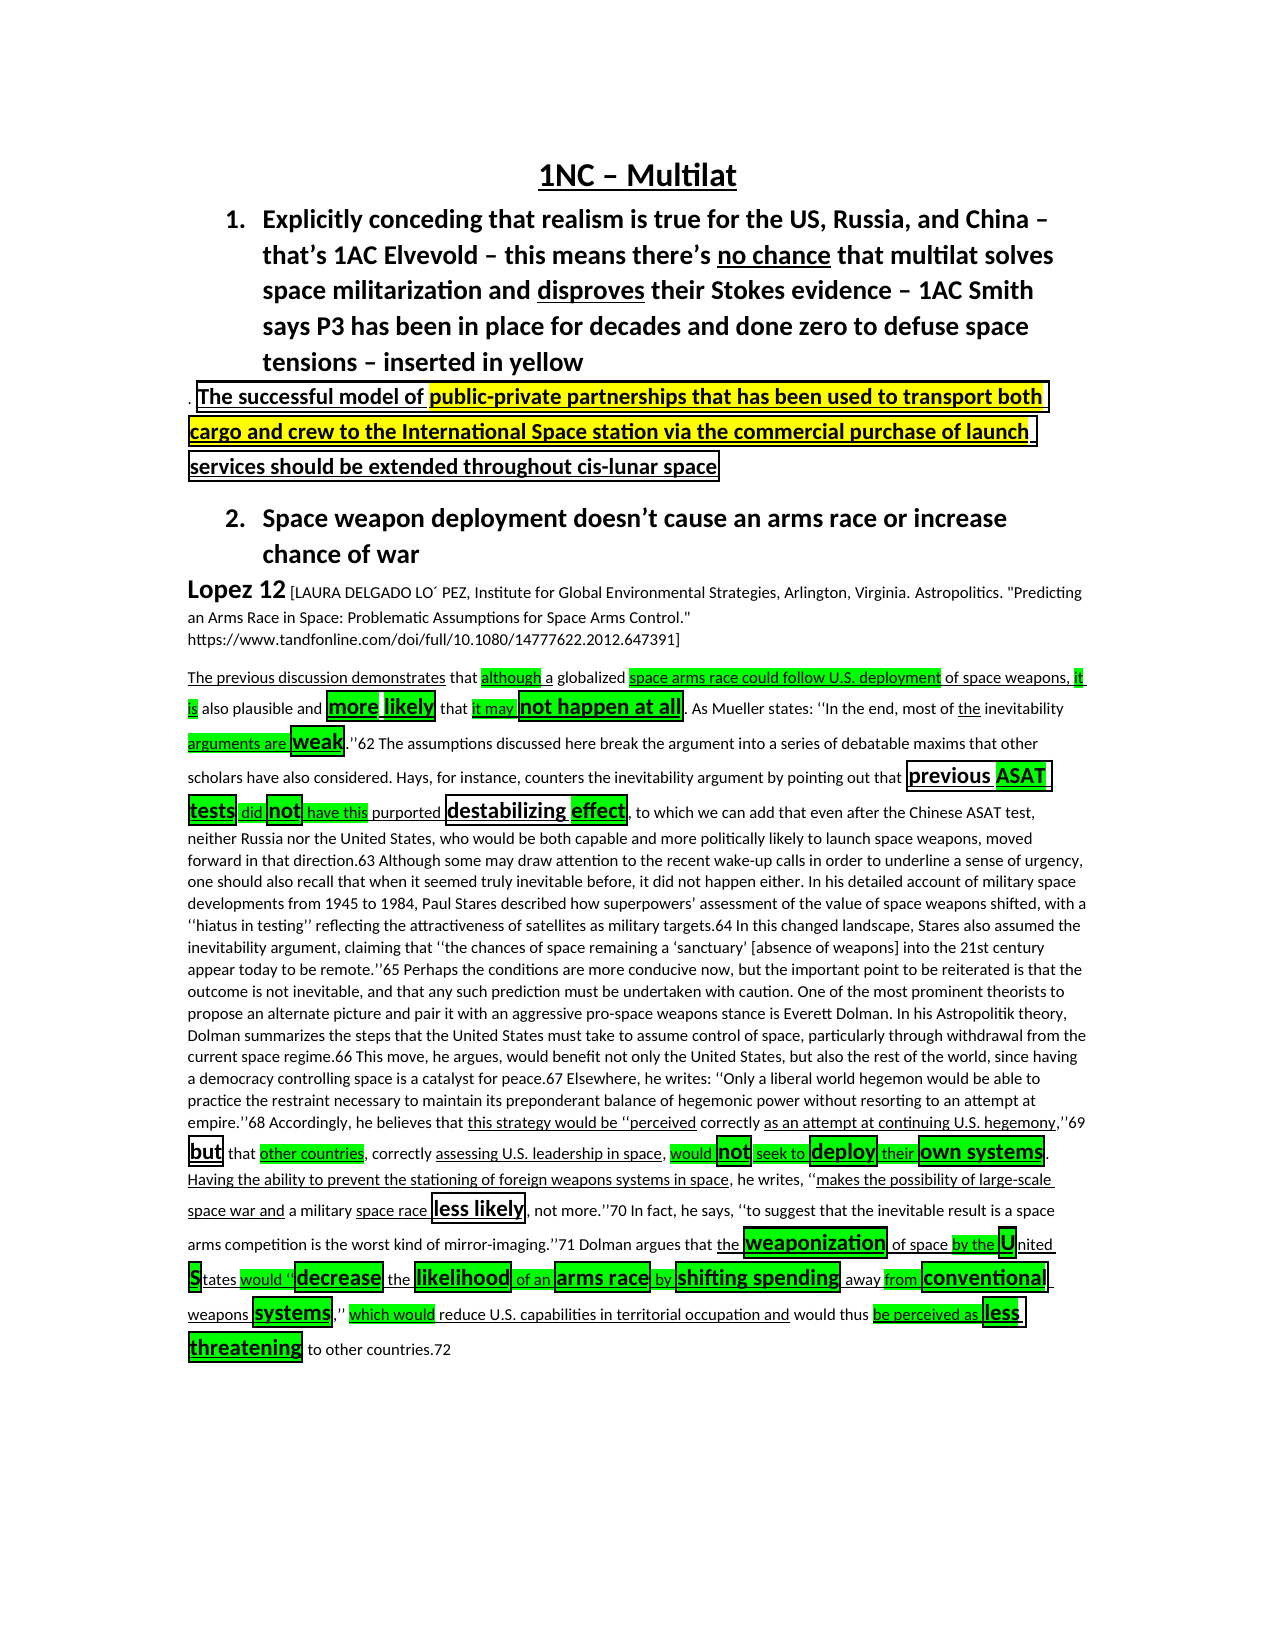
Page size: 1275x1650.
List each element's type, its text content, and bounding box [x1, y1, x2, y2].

subtitle Explicitly conceding that realism is true for the US, Russia, and China – that’s 1AC Elvevold – this means there’s no chance that multilat solves space militarization and disproves their Stokes evidence – 1AC Smith says P3 has been in place for decades and done zero to defuse space tensions – inserted in yellow [225, 202, 1087, 378]
text Lopez 12 [LAURA DELGADO LO´ PEZ, Institute for Global Environmental Strategies, Arlington, Virginia. Astropolitics. "Predicting an Arms Race in Space: Problematic Assumptions for Space Arms Control." https://www.tandfonline.com/doi/full/10.1080/14777622.2012.647391] [187, 572, 1087, 649]
text . The successful model of public-private partnerships that has been used to transport both cargo and crew to the International Space station via the commercial purchase of launch services should be extended throughout cis-lunar space [187, 380, 1087, 482]
subtitle 1NC – Multilat [187, 154, 1087, 195]
subtitle Space weapon deployment doesn’t cause an arms race or increase chance of war [225, 501, 1087, 570]
text The previous discussion demonstrates that although a globalized space arms race could follow U.S. deployment of space weapons, it is also plausible and more likely that it may not happen at all. As Mueller states: ‘‘In the end, most of the inevitability arguments are weak.’’62 The assumptions discussed here break the argument into a series of debatable maxims that other scholars have also considered. Hays, for instance, counters the inevitability argument by pointing out that previous ASAT tests did not have this purported destabilizing effect, to which we can add that even after the Chinese ASAT test, neither Russia nor the United States, who would be both capable and more politically likely to launch space weapons, moved forward in that direction.63 Although some may draw attention to the recent wake-up calls in order to underline a sense of urgency, one should also recall that when it seemed truly inevitable before, it did not happen either. In his detailed account of military space developments from 1945 to 1984, Paul Stares described how superpowers’ assessment of the value of space weapons shifted, with a ‘‘hiatus in testing’’ reflecting the attractiveness of satellites as military targets.64 In this changed landscape, Stares also assumed the inevitability argument, claiming that ‘‘the chances of space remaining a ‘sanctuary’ [absence of weapons] into the 21st century appear today to be remote.’’65 Perhaps the conditions are more conducive now, but the important point to be reiterated is that the outcome is not inevitable, and that any such prediction must be undertaken with caution. One of the most prominent theorists to propose an alternate picture and pair it with an aggressive pro-space weapons stance is Everett Dolman. In his Astropolitik theory, Dolman summarizes the steps that the United States must take to assume control of space, particularly through withdrawal from the current space regime.66 This move, he argues, would benefit not only the United States, but also the rest of the world, since having a democracy controlling space is a catalyst for peace.67 Elsewhere, he writes: ‘‘Only a liberal world hegemon would be able to practice the restraint necessary to maintain its preponderant balance of hegemonic power without resorting to an attempt at empire.’’68 Accordingly, he believes that this strategy would be ‘‘perceived correctly as an attempt at continuing U.S. hegemony,’’69 but that other countries, correctly assessing U.S. leadership in space, would not seek to deploy their own systems. Having the ability to prevent the stationing of foreign weapons systems in space, he writes, ‘‘makes the possibility of large-scale space war and a military space race less likely, not more.’’70 In fact, he says, ‘‘to suggest that the inevitable result is a space arms competition is the worst kind of mirror-imaging.’’71 Dolman argues that the weaponization of space by the United States would ‘‘decrease the likelihood of an arms race by shifting spending away from conventional weapons systems,’’ which would reduce U.S. capabilities in territorial occupation and would thus be perceived as less threatening to other countries.72 [187, 667, 1087, 1363]
